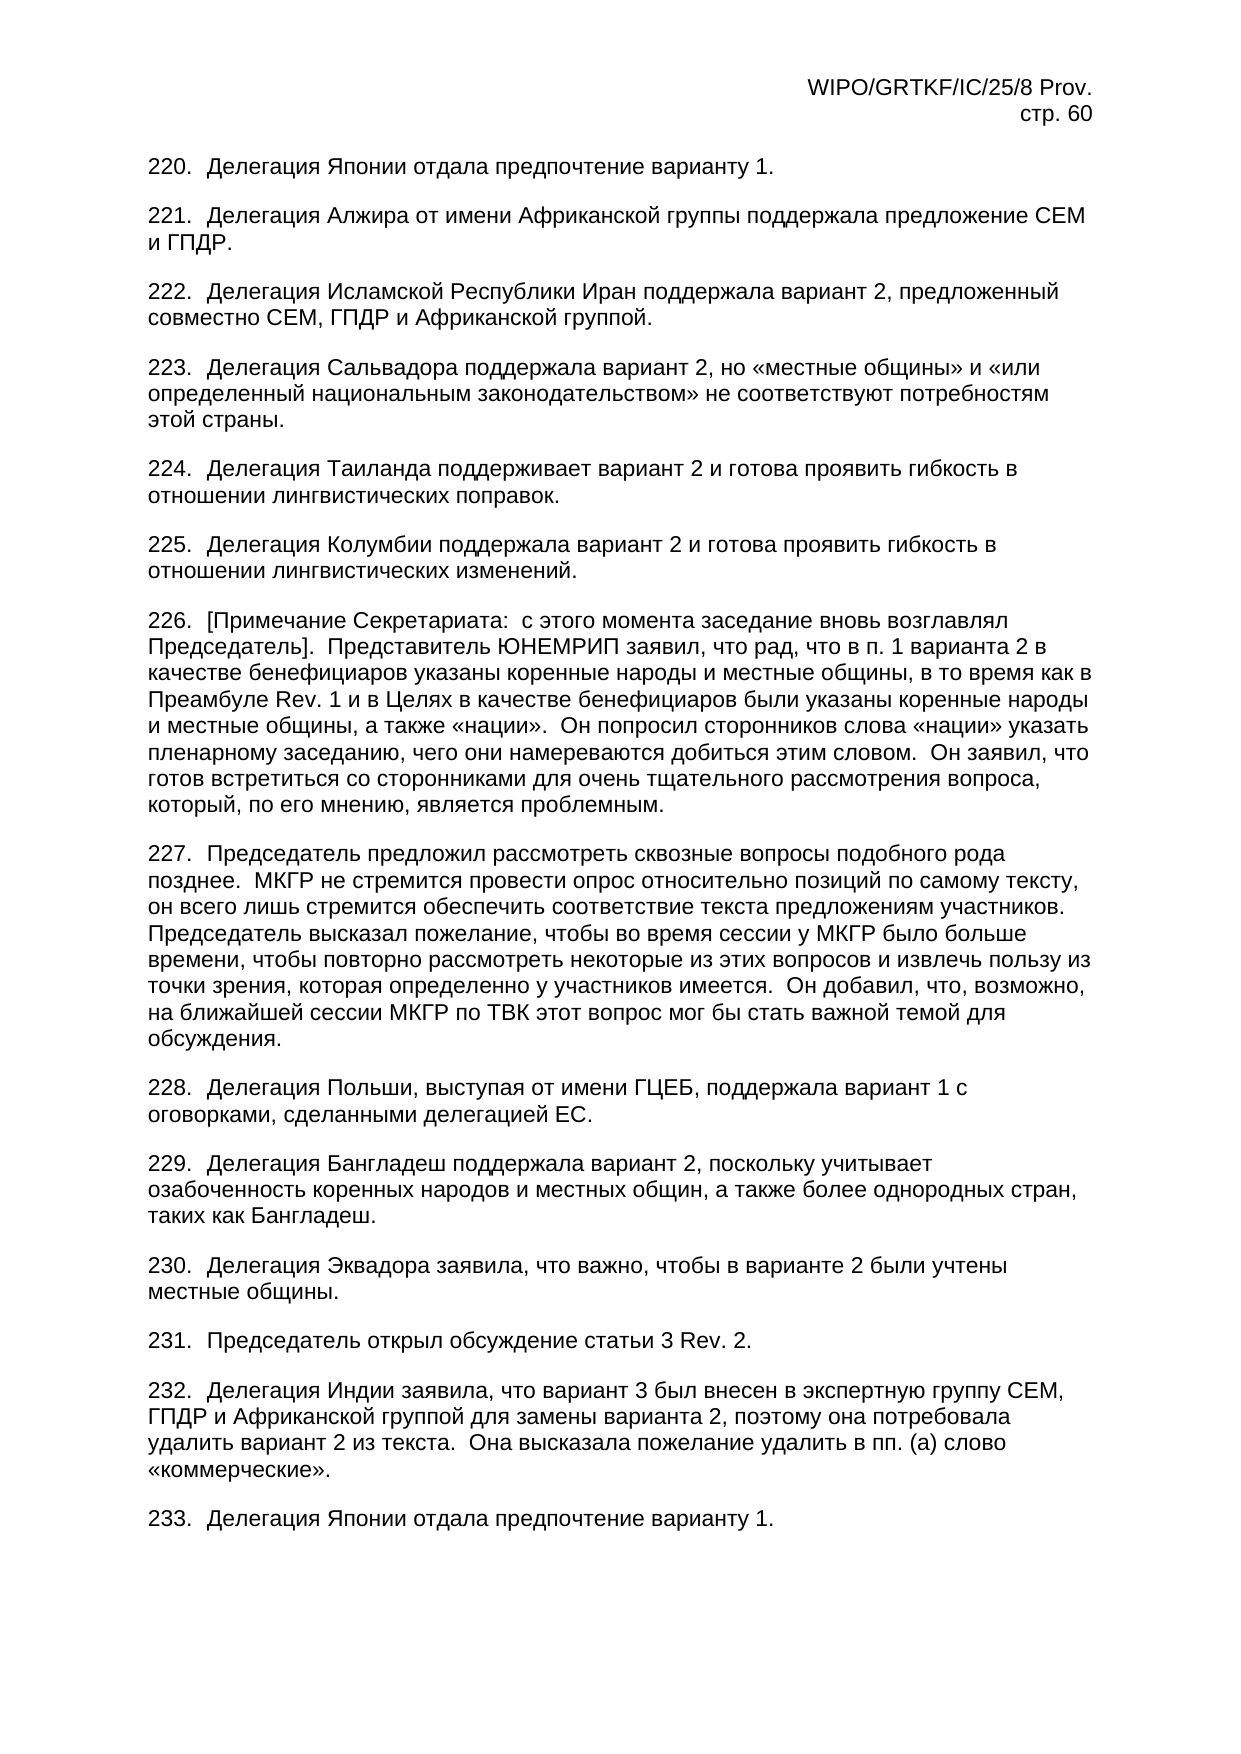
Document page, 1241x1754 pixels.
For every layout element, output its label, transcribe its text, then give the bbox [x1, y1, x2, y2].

text [Примечание Секретариата: с этого момента заседание вновь возглавлял Председатель]. Представитель ЮНЕМРИП заявил, что рад, что в п. 1 варианта 2 в качестве бенефициаров указаны коренные народы и местные общины, в то время как в Преамбуле Rev. 1 и в Целях в качестве бенефициаров были указаны коренные народы и местные общины, а также «нации». Он попросил сторонников слова «нации» указать пленарному заседанию, чего они намереваются добиться этим словом. Он заявил, что готов встретиться со сторонниками для очень тщательного рассмотрения вопроса, который, по его мнению, является проблемным. [148, 607, 1093, 817]
text Делегация Японии отдала предпочтение варианту 1. [148, 1505, 1093, 1531]
text Делегация Бангладеш поддержала вариант 2, поскольку учитывает озабоченность коренных народов и местных общин, а также более однородных стран, таких как Бангладеш. [148, 1150, 1093, 1229]
text Председатель открыл обсуждение статьи 3 Rev. 2. [148, 1327, 1093, 1354]
text Делегация Алжира от имени Африканской группы поддержала предложение СЕМ и ГПДР. [148, 202, 1093, 255]
text Делегация Таиланда поддерживает вариант 2 и готова проявить гибкость в отношении лингвистических поправок. [148, 455, 1093, 508]
text Председатель предложил рассмотреть сквозные вопросы подобного рода позднее. МКГР не стремится провести опрос относительно позиций по самому тексту, он всего лишь стремится обеспечить соответствие текста предложениям участников. Председатель высказал пожелание, чтобы во время сессии у МКГР было больше времени, чтобы повторно рассмотреть некоторые из этих вопросов и извлечь пользу из точки зрения, которая определенно у участников имеется. Он добавил, что, возможно, на ближайшей сессии МКГР по ТВК этот вопрос мог бы стать важной темой для обсуждения. [148, 840, 1093, 1051]
text Делегация Польши, выступая от имени ГЦЕБ, поддержала вариант 1 с оговорками, сделанными делегацией ЕС. [148, 1074, 1093, 1127]
text Делегация Эквадора заявила, что важно, чтобы в варианте 2 были учтены местные общины. [148, 1252, 1093, 1304]
text Делегация Индии заявила, что вариант 3 был внесен в экспертную группу СЕМ, ГПДР и Африканской группой для замены варианта 2, поэтому она потребовала удалить вариант 2 из текста. Она высказала пожелание удалить в пп. (a) слово «коммерческие». [148, 1377, 1093, 1482]
text Делегация Японии отдала предпочтение варианту 1. [148, 153, 1093, 179]
text Делегация Исламской Республики Иран поддержала вариант 2, предложенный совместно СЕМ, ГПДР и Африканской группой. [148, 278, 1093, 331]
text Делегация Колумбии поддержала вариант 2 и готова проявить гибкость в отношении лингвистических изменений. [148, 531, 1093, 584]
text Делегация Сальвадора поддержала вариант 2, но «местные общины» и «или определенный национальным законодательством» не соответствуют потребностям этой страны. [148, 353, 1093, 432]
